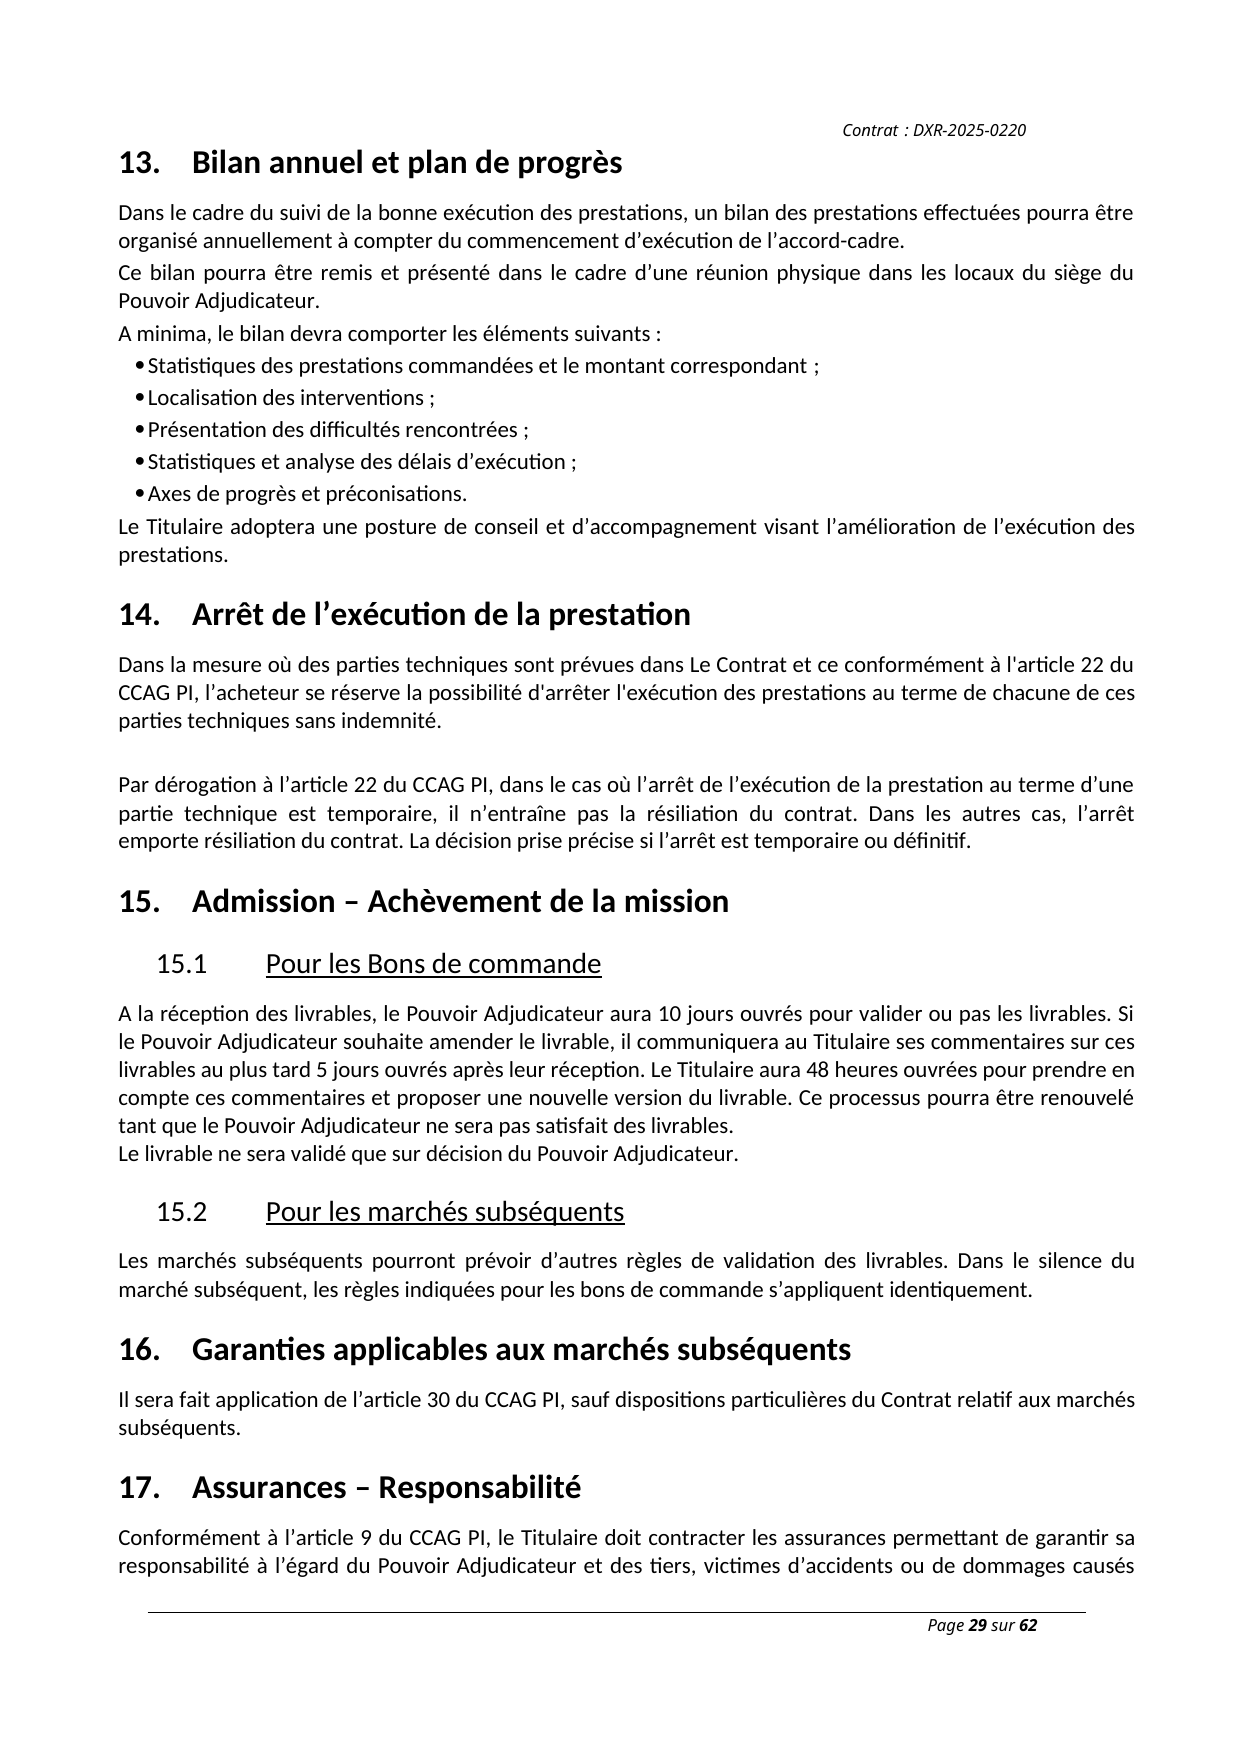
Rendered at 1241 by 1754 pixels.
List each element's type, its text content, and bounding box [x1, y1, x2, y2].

text Les marchés subséquents pourront prévoir d’autres règles de validation des livrables. Dans le silence du marché subséquent, les règles indiquées pour les bons de commande s’appliquent identiquement. [118, 1247, 1137, 1303]
text Garanties applicables aux marchés subséquents [118, 1328, 1137, 1368]
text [118, 1523, 1137, 1579]
text Dans la mesure où des parties techniques sont prévues dans Le Contrat et ce conformément à l'article 22 du CCAG PI, l’acheteur se réserve la possibilité d'arrêter l'exécution des prestations au terme de chacune de ces parties techniques sans indemnité. [118, 650, 1137, 734]
list Statistiques des prestations commandées et le montant correspondant ; [136, 351, 1137, 379]
text Le livrable ne sera validé que sur décision du Pouvoir Adjudicateur. [118, 1139, 1137, 1168]
text Ce bilan pourra être remis et présenté dans le cadre d’une réunion physique dans les locaux du siège du Pouvoir Adjudicateur. [118, 258, 1137, 314]
list Localisation des interventions ; [136, 383, 1137, 411]
text Arrêt de l’exécution de la prestation [118, 593, 1137, 633]
list Statistiques et analyse des délais d’exécution ; [136, 447, 1137, 475]
text Assurances – Responsabilité [118, 1466, 1137, 1507]
list Axes de progrès et préconisations. [136, 479, 1137, 508]
text Bilan annuel et plan de progrès [118, 141, 1137, 182]
list Pour les Bons de commande [156, 945, 1137, 981]
text Admission – Achèvement de la mission [118, 880, 1137, 920]
text Dans le cadre du suivi de la bonne exécution des prestations, un bilan des prestations effectuées pourra être organisé annuellement à compter du commencement d’exécution de l’accord-cadre. [118, 198, 1137, 254]
list Présentation des difficultés rencontrées ; [136, 415, 1137, 443]
text Par dérogation à l’article 22 du CCAG PI, dans le cas où l’arrêt de l’exécution de la prestation au terme d’une partie technique est temporaire, il n’entraîne pas la résiliation du contrat. Dans les autres cas, l’arrêt emporte résiliation du contrat. La décision prise précise si l’arrêt est temporaire ou définitif. [118, 771, 1137, 855]
text Il sera fait application de l’article 30 du CCAG PI, sauf dispositions particulières du Contrat relatif aux marchés subséquents. [118, 1385, 1137, 1441]
list Pour les marchés subséquents [156, 1193, 1137, 1228]
text A minima, le bilan devra comporter les éléments suivants : [118, 319, 1137, 347]
text A la réception des livrables, le Pouvoir Adjudicateur aura 10 jours ouvrés pour valider ou pas les livrables. Si le Pouvoir Adjudicateur souhaite amender le livrable, il communiquera au Titulaire ses commentaires sur ces livrables au plus tard 5 jours ouvrés après leur réception. Le Titulaire aura 48 heures ouvrées pour prendre en compte ces commentaires et proposer une nouvelle version du livrable. Ce processus pourra être renouvelé tant que le Pouvoir Adjudicateur ne sera pas satisfait des livrables. [118, 999, 1137, 1139]
text Le Titulaire adoptera une posture de conseil et d’accompagnement visant l’amélioration de l’exécution des prestations. [118, 512, 1137, 568]
